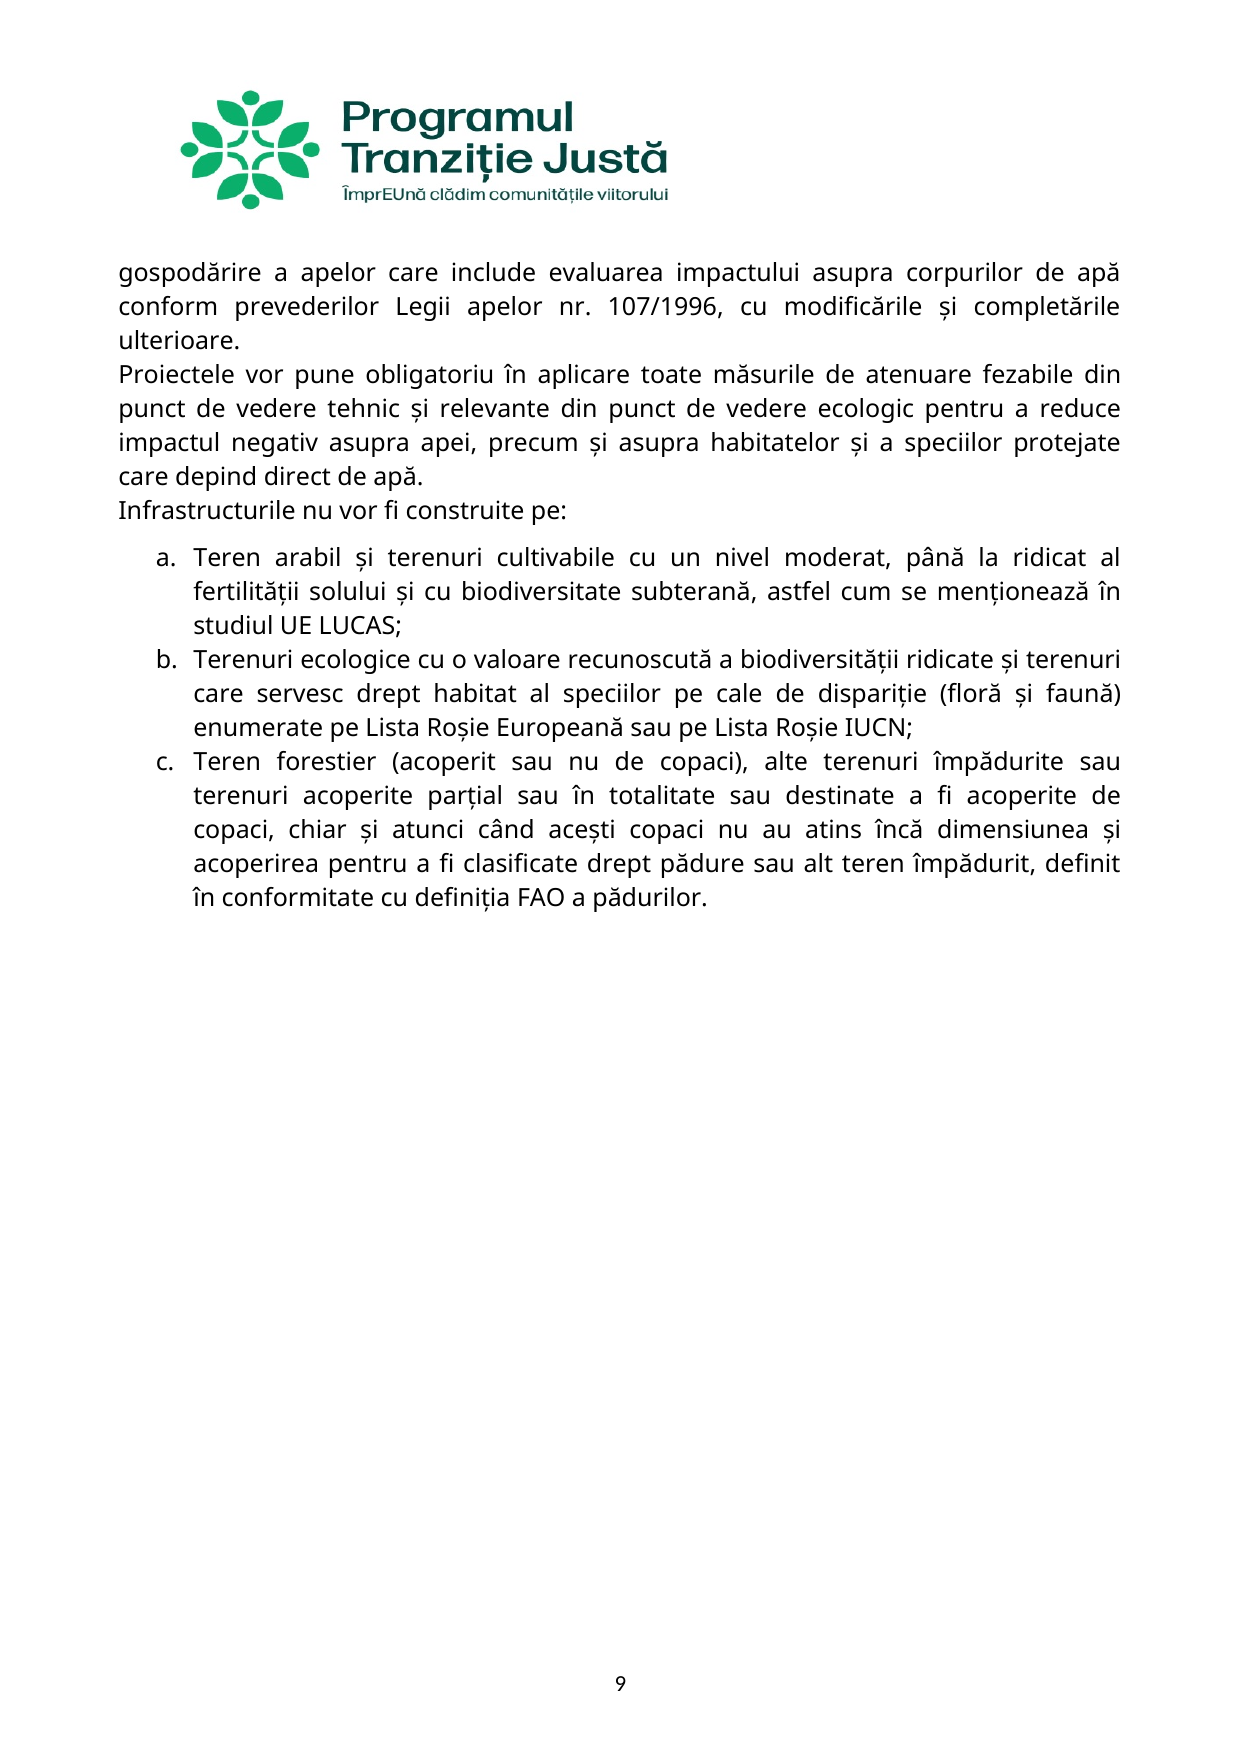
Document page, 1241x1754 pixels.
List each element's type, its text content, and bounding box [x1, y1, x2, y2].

list Terenuri ecologice cu o valoare recunoscută a biodiversității ridicate și terenuri care servesc drept habitat al speciilor pe cale de dispariție (floră și faună) enumerate pe Lista Roșie Europeană sau pe Lista Roșie IUCN; [156, 642, 1122, 744]
text Proiectele vor pune obligatoriu în aplicare toate măsurile de atenuare fezabile din punct de vedere tehnic și relevante din punct de vedere ecologic pentru a reduce impactul negativ asupra apei, precum și asupra habitatelor și a speciilor protejate care depind direct de apă. [118, 357, 1122, 493]
text Infrastructurile nu vor fi construite pe: [118, 493, 1122, 527]
list Teren arabil și terenuri cultivabile cu un nivel moderat, până la ridicat al fertilității solului și cu biodiversitate subterană, astfel cum se menționează în studiul UE LUCAS; [156, 539, 1122, 642]
picture [118, 44, 795, 255]
list Teren forestier (acoperit sau nu de copaci), alte terenuri împădurite sau terenuri acoperite parțial sau în totalitate sau destinate a fi acoperite de copaci, chiar și atunci când acești copaci nu au atins încă dimensiunea și acoperirea pentru a fi clasificate drept pădure sau alt teren împădurit, definit în conformitate cu definiția FAO a pădurilor. [156, 744, 1122, 914]
